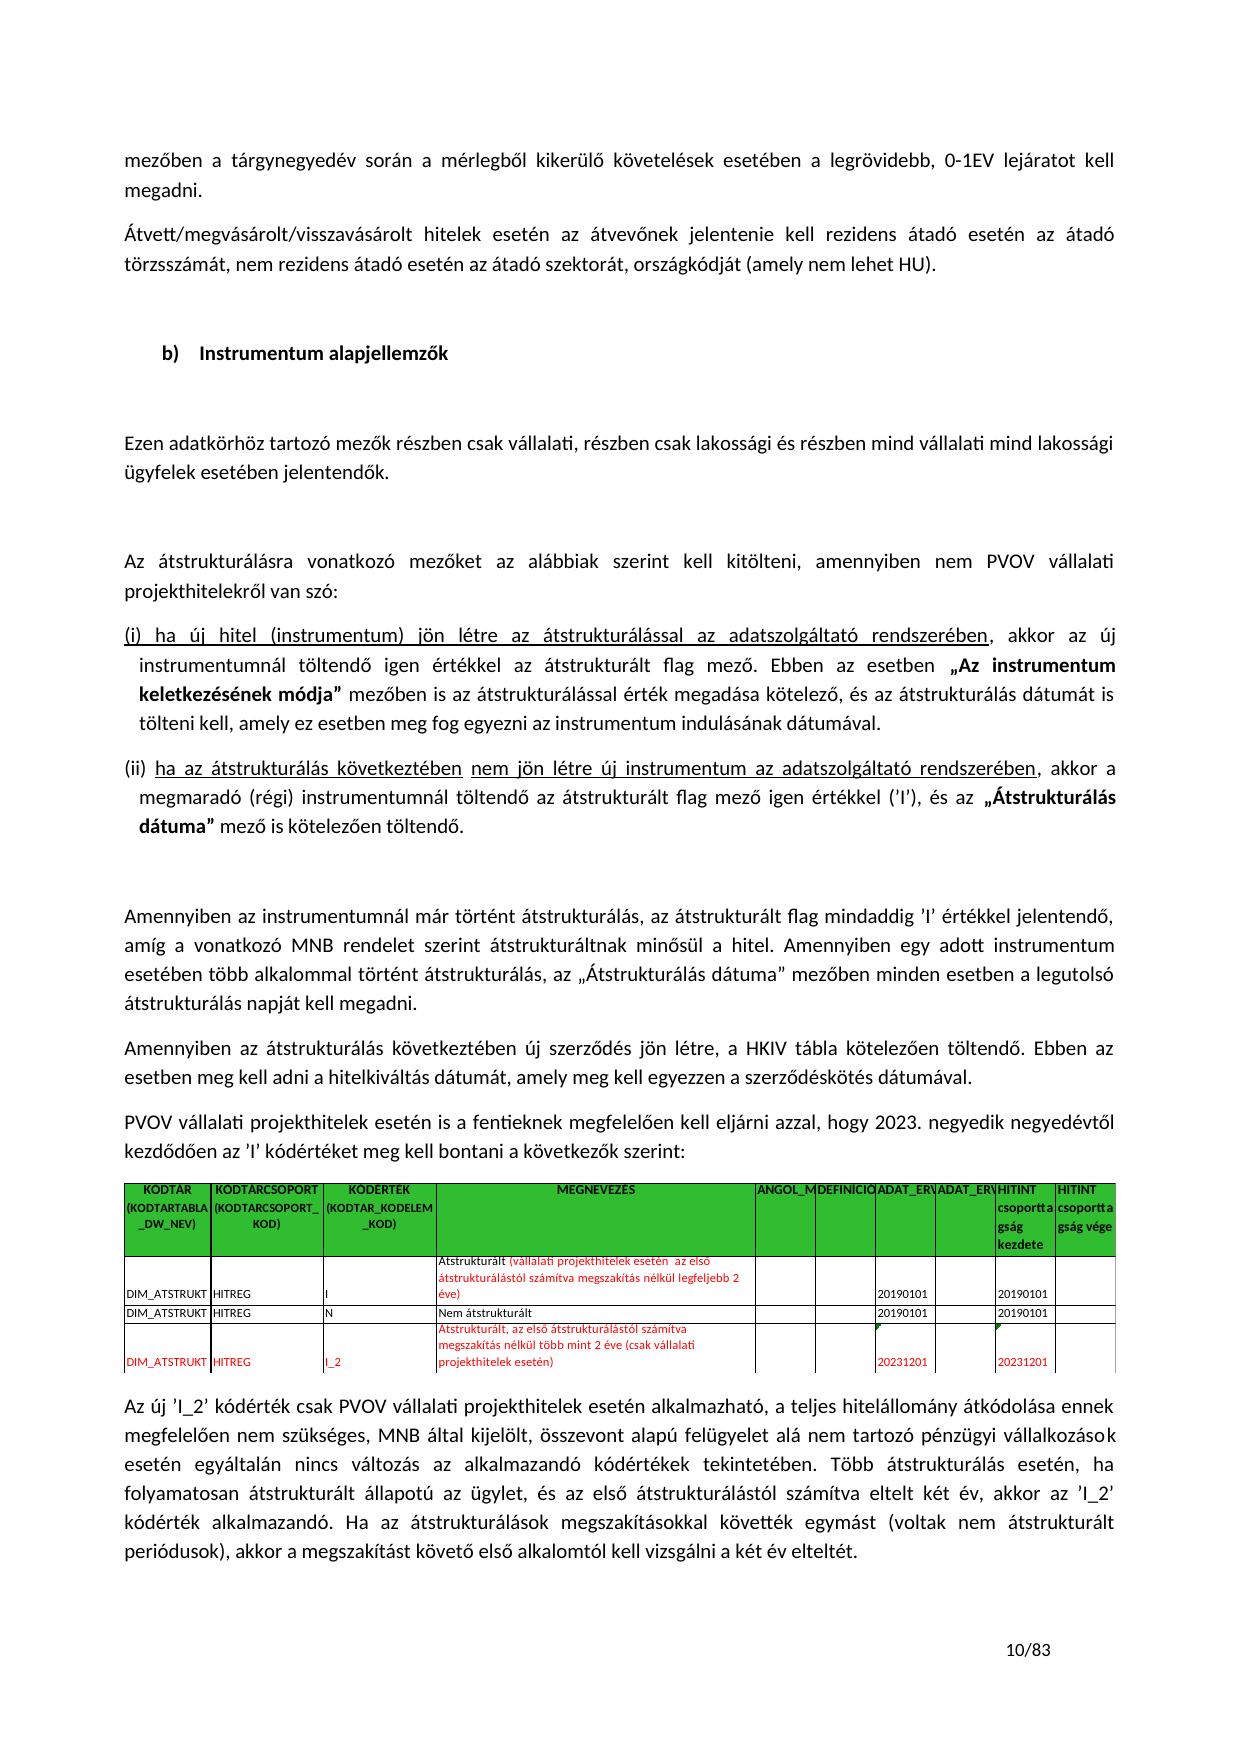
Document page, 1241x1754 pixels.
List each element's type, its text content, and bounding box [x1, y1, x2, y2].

text Amennyiben az átstrukturálás következtében új szerződés jön létre, a HKIV tábla kötelezően töltendő. Ebben az esetben meg kell adni a hitelkiváltás dátumát, amely meg kell egyezzen a szerződéskötés dátumával. [124, 1035, 1116, 1090]
text Átvett/megvásárolt/visszavásárolt hitelek esetén az átvevőnek jelentenie kell rezidens átadó esetén az átadó törzsszámát, nem rezidens átadó esetén az átadó szektorát, országkódját (amely nem lehet HU). [124, 222, 1116, 276]
text Az új ’I_2’ kódérték csak PVOV vállalati projekthitelek esetén alkalmazható, a teljes hitelállomány átkódolása ennek megfelelően nem szükséges, MNB által kijelölt, összevont alapú felügyelet alá nem tartozó pénzügyi vállalkozások esetén egyáltalán nincs változás az alkalmazandó kódértékek tekintetében. Több átstrukturálás esetén, ha folyamatosan átstrukturált állapotú az ügylet, és az első átstrukturálástól számítva eltelt két év, akkor az ’I_2’ kódérték alkalmazandó. Ha az átstrukturálások megszakításokkal követték egymást (voltak nem átstrukturált periódusok), akkor a megszakítást követő első alkalomtól kell vizsgálni a két év elteltét. [124, 1393, 1116, 1564]
text (ii) ha az átstrukturálás következtében nem jön létre új instrumentum az adatszolgáltató rendszerében, akkor a megmaradó (régi) instrumentumnál töltendő az átstrukturált flag mező igen értékkel (’I’), és az „Átstrukturálás dátuma” mező is kötelezően töltendő. [124, 755, 1116, 839]
text Amennyiben az instrumentumnál már történt átstrukturálás, az átstrukturált flag mindaddig ’I’ értékkel jelentendő, amíg a vonatkozó MNB rendelet szerint átstrukturáltnak minősül a hitel. Amennyiben egy adott instrumentum esetében több alkalommal történt átstrukturálás, az „Átstrukturálás dátuma” mezőben minden esetben a legutolsó átstrukturálás napját kell megadni. [124, 903, 1116, 1016]
list Instrumentum alapjellemzők [162, 340, 1116, 366]
text Az átstrukturálásra vonatkozó mezőket az alábbiak szerint kell kitölteni, amennyiben nem PVOV vállalati projekthitelekről van szó: [124, 549, 1116, 603]
text (i) ha új hitel (instrumentum) jön létre az átstrukturálással az adatszolgáltató rendszerében, akkor az új instrumentumnál töltendő igen értékkel az átstrukturált flag mező. Ebben az esetben „Az instrumentum keletkezésének módja” mezőben is az átstrukturálással érték megadása kötelező, és az átstrukturálás dátumát is tölteni kell, amely ez esetben meg fog egyezni az instrumentum indulásának dátumával. [124, 623, 1116, 736]
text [124, 148, 1116, 202]
text Ezen adatkörhöz tartozó mezők részben csak vállalati, részben csak lakossági és részben mind vállalati mind lakossági ügyfelek esetében jelentendők. [124, 430, 1116, 484]
text PVOV vállalati projekthitelek esetén is a fentieknek megfelelően kell eljárni azzal, hogy 2023. negyedik negyedévtől kezdődően az ’I’ kódértéket meg kell bontani a következők szerint: [124, 1109, 1116, 1164]
